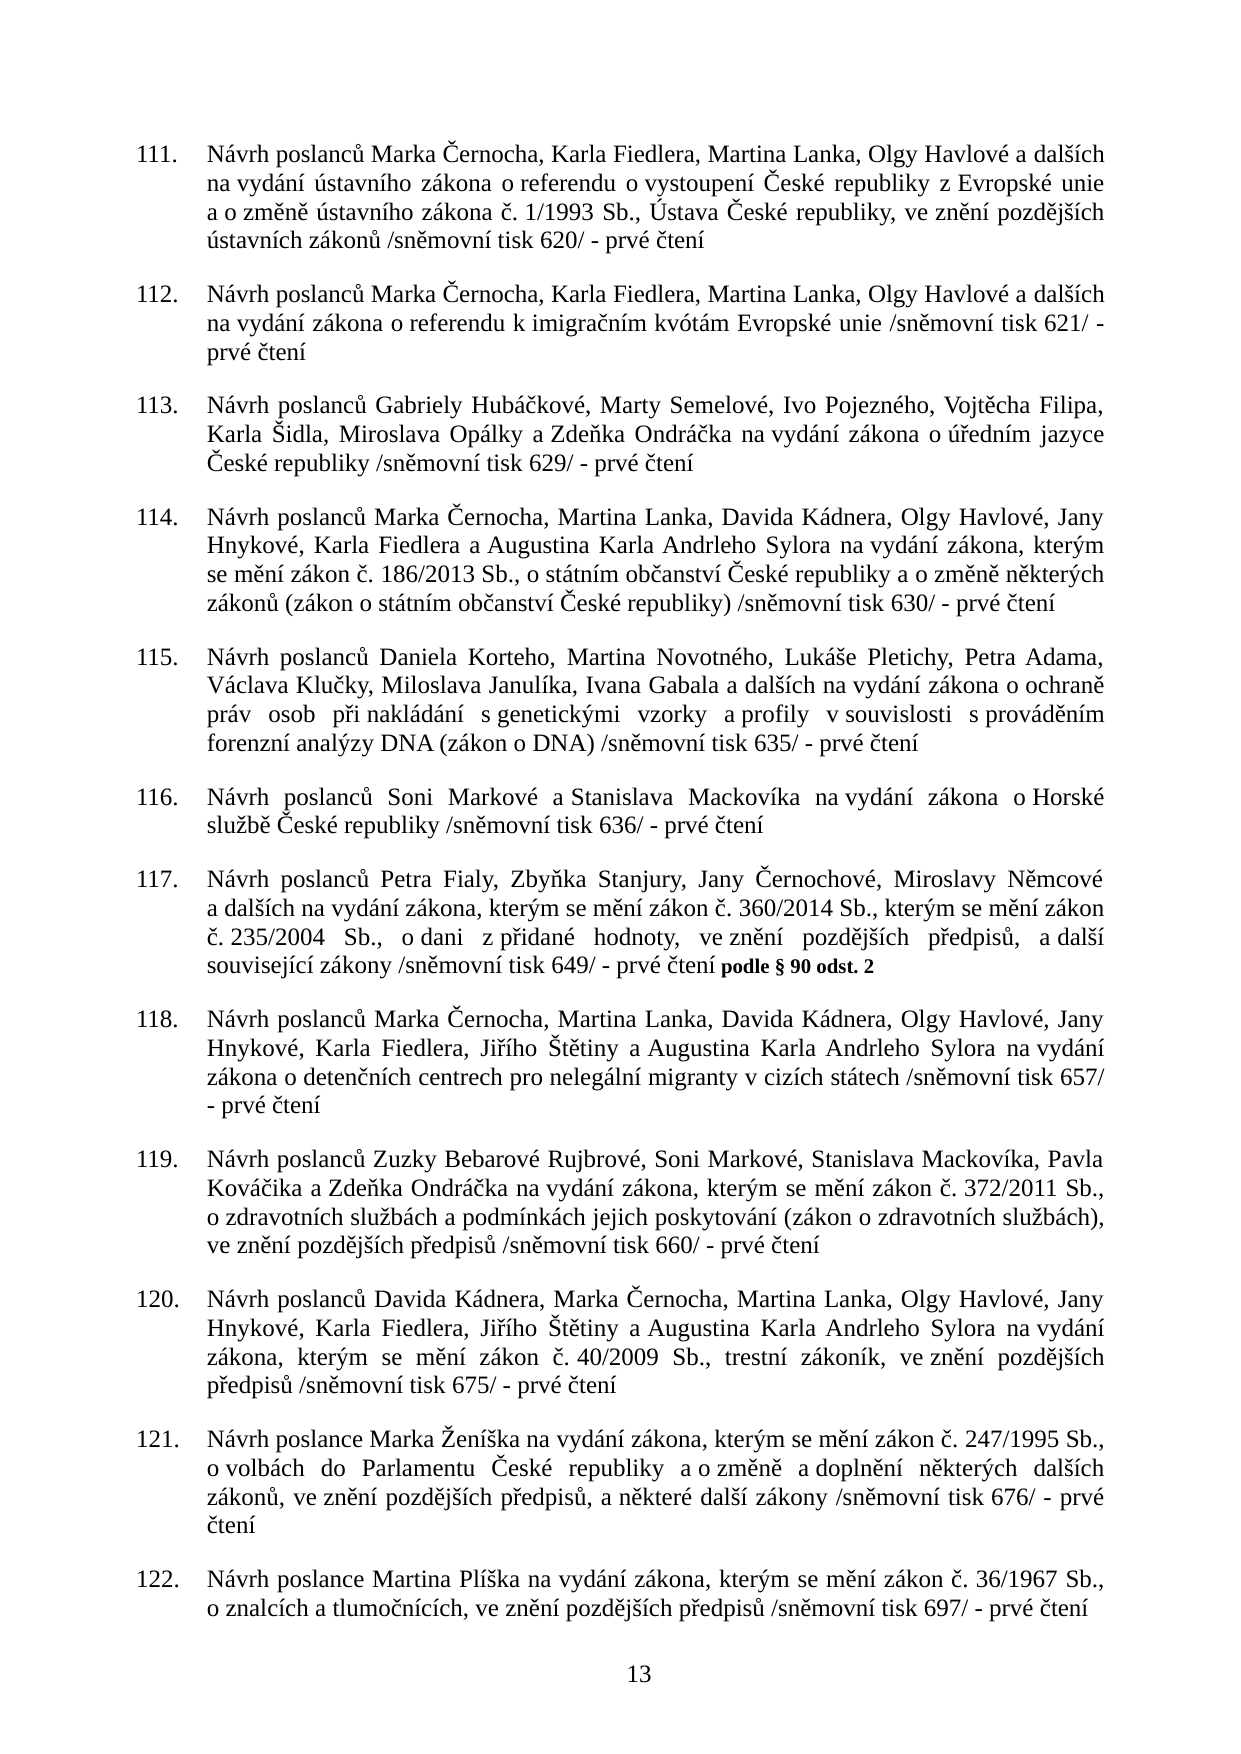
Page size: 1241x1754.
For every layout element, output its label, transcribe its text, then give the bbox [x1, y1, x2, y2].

text 115. Návrh poslanců Daniela Korteho, Martina Novotného, Lukáše Pletichy, Petra Adama, Václava Klučky, Miloslava Janulíka, Ivana Gabala a dalších na vydání zákona o ochraně práv osob při nakládání s genetickými vzorky a profily v souvislosti s prováděním forenzní analýzy DNA (zákon o DNA) /sněmovní tisk 635/ - prvé čtení [136, 642, 1104, 757]
text 120. Návrh poslanců Davida Kádnera, Marka Černocha, Martina Lanka, Olgy Havlové, Jany Hnykové, Karla Fiedlera, Jiřího Štětiny a Augustina Karla Andrleho Sylora na vydání zákona, kterým se mění zákon č. 40/2009 Sb., trestní zákoník, ve znění pozdějších předpisů /sněmovní tisk 675/ - prvé čtení [136, 1284, 1104, 1399]
text 118. Návrh poslanců Marka Černocha, Martina Lanka, Davida Kádnera, Olgy Havlové, Jany Hnykové, Karla Fiedlera, Jiřího Štětiny a Augustina Karla Andrleho Sylora na vydání zákona o detenčních centrech pro nelegální migranty v cizích státech /sněmovní tisk 657/ - prvé čtení [136, 1004, 1104, 1119]
text 113. Návrh poslanců Gabriely Hubáčkové, Marty Semelové, Ivo Pojezného, Vojtěcha Filipa, Karla Šidla, Miroslava Opálky a Zdeňka Ondráčka na vydání zákona o úředním jazyce České republiky /sněmovní tisk 629/ - prvé čtení [136, 390, 1104, 477]
text 112. Návrh poslanců Marka Černocha, Karla Fiedlera, Martina Lanka, Olgy Havlové a dalších na vydání zákona o referendu k imigračním kvótám Evropské unie /sněmovní tisk 621/ - prvé čtení [136, 279, 1104, 365]
text 117. Návrh poslanců Petra Fialy, Zbyňka Stanjury, Jany Černochové, Miroslavy Němcové a dalších na vydání zákona, kterým se mění zákon č. 360/2014 Sb., kterým se mění zákon č. 235/2004 Sb., o dani z přidané hodnoty, ve znění pozdějších předpisů, a další související zákony /sněmovní tisk 649/ - prvé čtení podle § 90 odst. 2 [136, 864, 1104, 979]
text 111. Návrh poslanců Marka Černocha, Karla Fiedlera, Martina Lanka, Olgy Havlové a dalších na vydání ústavního zákona o referendu o vystoupení České republiky z Evropské unie a o změně ústavního zákona č. 1/1993 Sb., Ústava České republiky, ve znění pozdějších ústavních zákonů /sněmovní tisk 620/ - prvé čtení [136, 139, 1104, 254]
text 121. Návrh poslance Marka Ženíška na vydání zákona, kterým se mění zákon č. 247/1995 Sb., o volbách do Parlamentu České republiky a o změně a doplnění některých dalších zákonů, ve znění pozdějších předpisů, a některé další zákony /sněmovní tisk 676/ - prvé čtení [136, 1424, 1104, 1539]
text 122. Návrh poslance Martina Plíška na vydání zákona, kterým se mění zákon č. 36/1967 Sb., o znalcích a tlumočnících, ve znění pozdějších předpisů /sněmovní tisk 697/ - prvé čtení [136, 1564, 1104, 1622]
text 114. Návrh poslanců Marka Černocha, Martina Lanka, Davida Kádnera, Olgy Havlové, Jany Hnykové, Karla Fiedlera a Augustina Karla Andrleho Sylora na vydání zákona, kterým se mění zákon č. 186/2013 Sb., o státním občanství České republiky a o změně některých zákonů (zákon o státním občanství České republiky) /sněmovní tisk 630/ - prvé čtení [136, 502, 1104, 617]
text 116. Návrh poslanců Soni Markové a Stanislava Mackovíka na vydání zákona o Horské službě České republiky /sněmovní tisk 636/ - prvé čtení [136, 782, 1104, 839]
text 119. Návrh poslanců Zuzky Bebarové Rujbrové, Soni Markové, Stanislava Mackovíka, Pavla Kováčika a Zdeňka Ondráčka na vydání zákona, kterým se mění zákon č. 372/2011 Sb., o zdravotních službách a podmínkách jejich poskytování (zákon o zdravotních službách), ve znění pozdějších předpisů /sněmovní tisk 660/ - prvé čtení [136, 1144, 1104, 1259]
